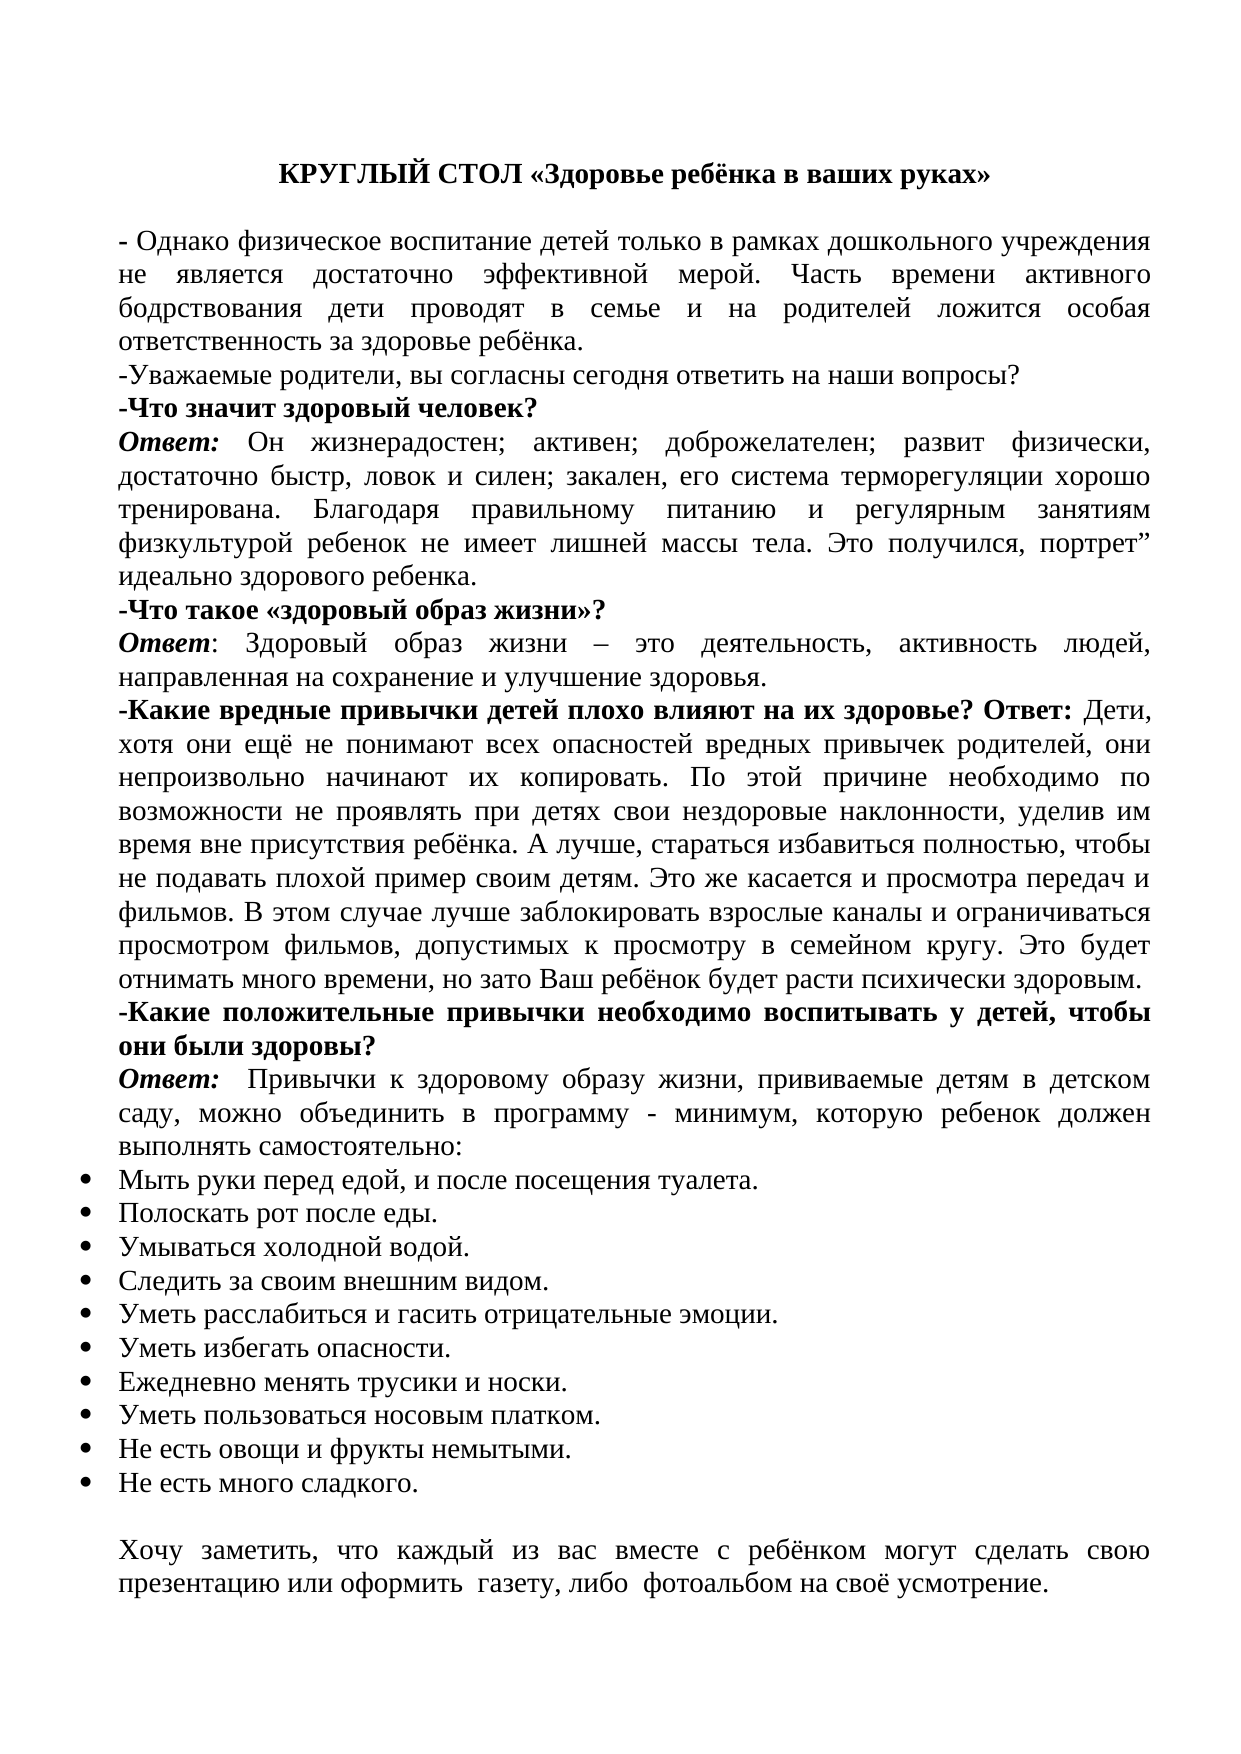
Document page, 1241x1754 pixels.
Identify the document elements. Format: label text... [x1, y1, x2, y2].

text Хочу заметить, что каждый из вас вместе с ребёнком могут сделать свою презентацию или оформить газету, либо фотоальбом на своё усмотрение. [118, 1532, 1152, 1599]
list Умываться холодной водой. [81, 1229, 1152, 1263]
list Ежедневно менять трусики и носки. [81, 1364, 1152, 1397]
text -Что такое «здоровый образ жизни»? [118, 592, 1152, 625]
text - Однако физическое воспитание детей только в рамках дошкольного учреждения не является достаточно эффективной мерой. Часть времени активного бодрствования дети проводят в семье и на родителей ложится особая ответственность за здоровье ребёнка. [118, 223, 1152, 357]
list Не есть много сладкого. [81, 1465, 1152, 1498]
text Ответ: Привычки к здоровому образу жизни, прививаемые детям в детском саду, можно объединить в программу - минимум, которую ребенок должен выполнять самостоятельно: [118, 1061, 1152, 1162]
text Ответ: Здоровый образ жизни – это деятельность, активность людей, направленная на сохранение и улучшение здоровья. [118, 625, 1152, 692]
list Уметь пользоваться носовым платком. [81, 1397, 1152, 1431]
text -Какие вредные привычки детей плохо влияют на их здоровье? Ответ: Дети, хотя они ещё не понимают всех опасностей вредных привычек родителей, они непроизвольно начинают их копировать. По этой причине необходимо по возможности не проявлять при детях свои нездоровые наклонности, уделив им время вне присутствия ребёнка. А лучше, стараться избавиться полностью, чтобы не подавать плохой пример своим детям. Это же касается и просмотра передач и фильмов. В этом случае лучше заблокировать взрослые каналы и ограничиваться просмотром фильмов, допустимых к просмотру в семейном кругу. Это будет отнимать много времени, но зато Ваш ребёнок будет расти психически здоровым. [118, 692, 1152, 994]
list Полоскать рот после еды. [81, 1196, 1152, 1229]
list Уметь избегать опасности. [81, 1330, 1152, 1364]
text -Что значит здоровый человек? [118, 391, 1152, 424]
list Уметь расслабиться и гасить отрицательные эмоции. [81, 1297, 1152, 1330]
text Ответ: Он жизнерадостен; активен; доброжелателен; развит физически, достаточно быстр, ловок и силен; закален, его система терморегуляции хорошо тренирована. Благодаря правильному питанию и регулярным занятиям физкультурой ребенок не имеет лишней массы тела. Это получился, портрет” идеально здорового ребенка. [118, 424, 1152, 592]
list Не есть овощи и фрукты немытыми. [81, 1431, 1152, 1465]
text -Уважаемые родители, вы согласны сегодня ответить на наши вопросы? [118, 357, 1152, 391]
list Следить за своим внешним видом. [81, 1263, 1152, 1297]
text -Какие положительные привычки необходимо воспитывать у детей, чтобы они были здоровы? [118, 994, 1152, 1061]
text КРУГЛЫЙ СТОЛ «Здоровье ребёнка в ваших руках» [118, 156, 1152, 189]
list Мыть руки перед едой, и после посещения туалета. [81, 1162, 1152, 1196]
